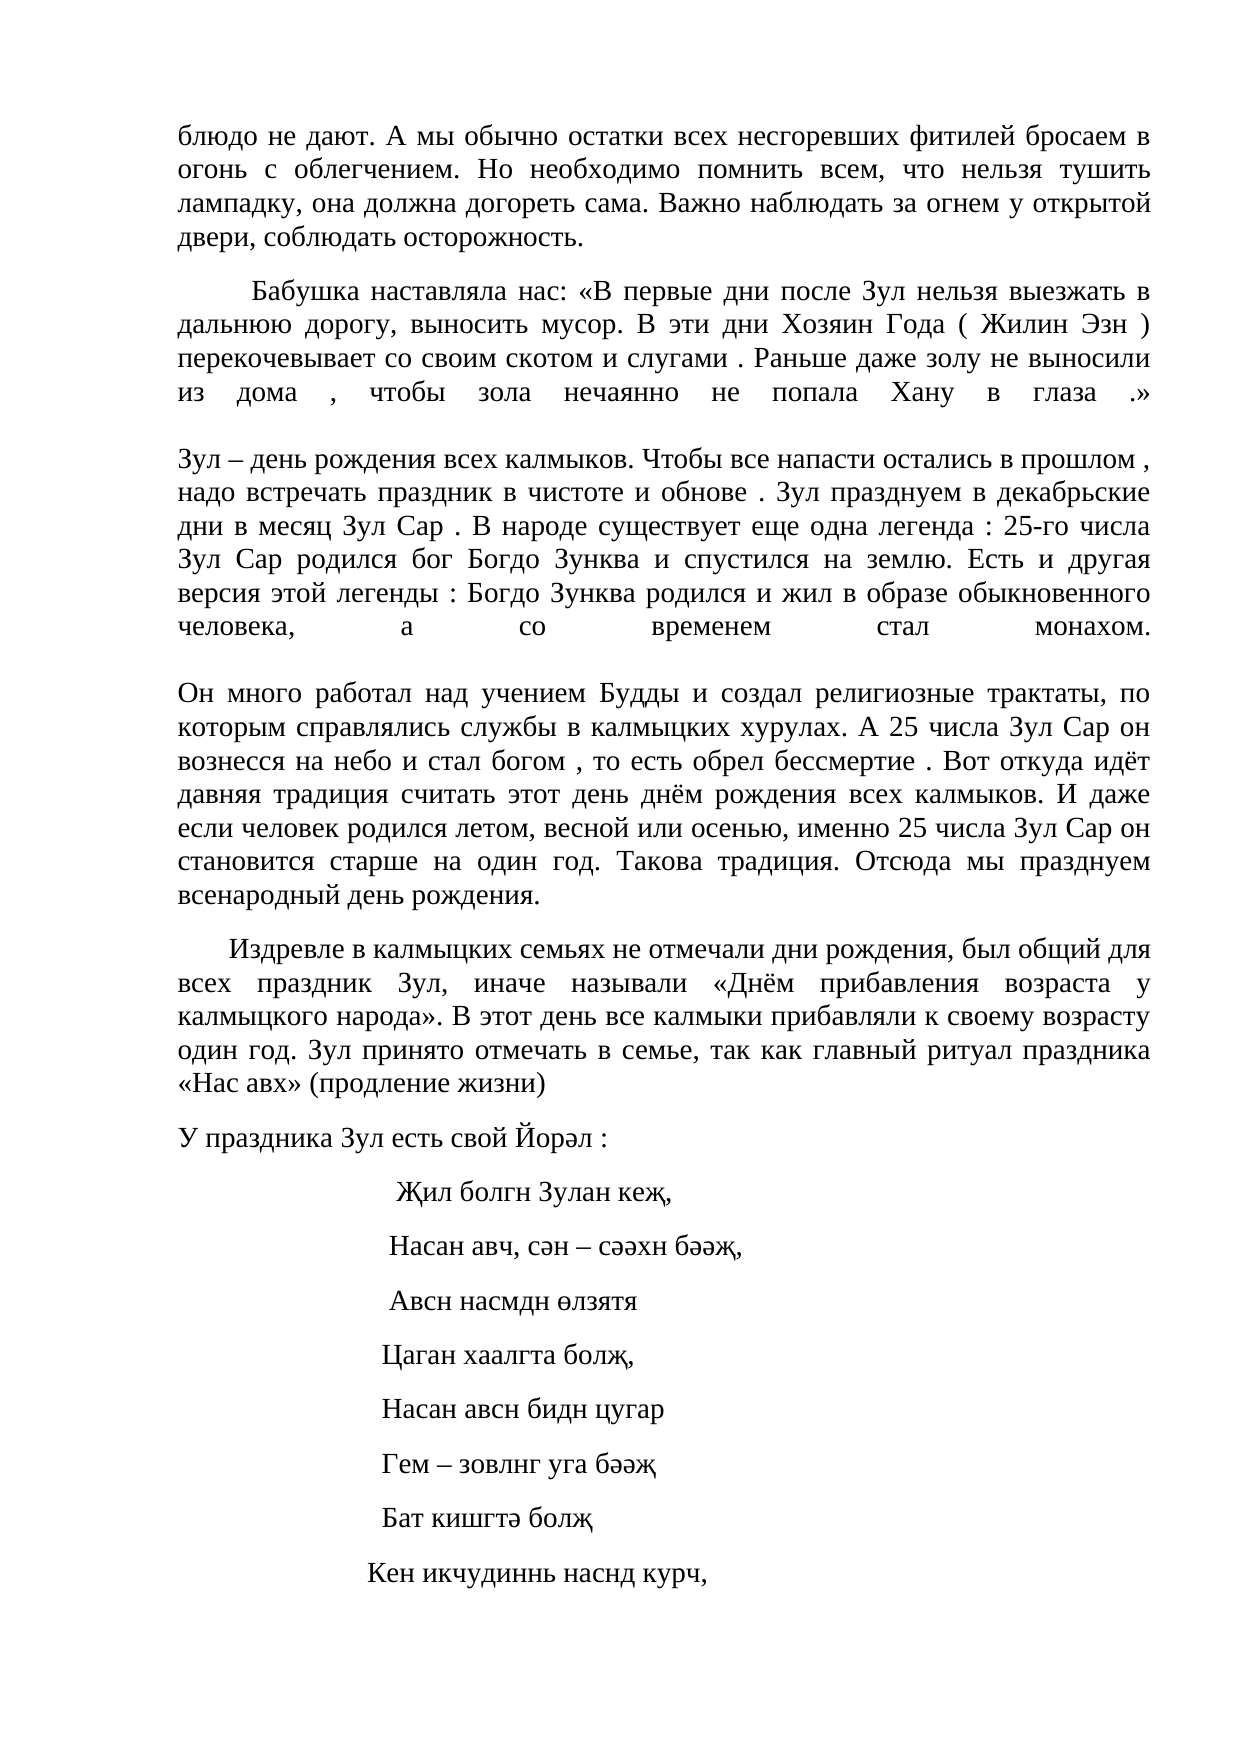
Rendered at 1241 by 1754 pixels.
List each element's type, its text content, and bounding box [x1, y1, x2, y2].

text Кен икчудиннь наснд курч, [177, 1555, 1152, 1588]
text Бабушка наставляла нас: «В первые дни после Зул нельзя выезжать в дальнюю дорогу, выносить мусор. В эти дни Хозяин Года ( Жилин Эзн ) перекочевывает со своим скотом и слугами . Раньше даже золу не выносили из дома , чтобы зола нечаянно не попала Хану в глаза .» Зул – день рождения всех калмыков. Чтобы все напасти остались в прошлом , надо встречать праздник в чистоте и обнове . Зул празднуем в декабрьские дни в месяц Зул Сар . В народе существует еще одна легенда : 25-го числа Зул Сар родился бог Богдо Зунква и спустился на землю. Есть и другая версия этой легенды : Богдо Зунква родился и жил в образе обыкновенного человека, а со временем стал монахом. Он много работал над учением Будды и создал религиозные трактаты, по которым справлялись службы в калмыцких хурулах. А 25 числа Зул Сар он вознесся на небо и стал богом , то есть обрел бессмертие . Вот откуда идёт давняя традиция считать этот день днём рождения всех калмыков. И даже если человек родился летом, весной или осенью, именно 25 числа Зул Сар он становится старше на один год. Такова традиция. Отсюда мы празднуем всенародный день рождения. [177, 273, 1152, 910]
text У праздника Зул есть свой Йорәл : [177, 1120, 1152, 1153]
text Насан авч, сән – сәәхн бәәҗ, [177, 1228, 1152, 1262]
text Гем – зовлнг уга бәәҗ [177, 1446, 1152, 1479]
text Җил болгн Зулан кеҗ, [177, 1174, 1152, 1208]
text Бат кишгтә болҗ [177, 1500, 1152, 1534]
text Насан авсн бидн цугар [177, 1392, 1152, 1425]
text Цаган хаалгта болҗ, [177, 1337, 1152, 1371]
text Авсн насмдн өлзятя [177, 1283, 1152, 1316]
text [177, 118, 1152, 252]
text Издревле в калмыцких семьях не отмечали дни рождения, был общий для всех праздник Зул, иначе называли «Днём прибавления возраста у калмыцкого народа». В этот день все калмыки прибавляли к своему возрасту один год. Зул принято отмечать в семье, так как главный ритуал праздника «Нас авх» (продление жизни) [177, 931, 1152, 1099]
